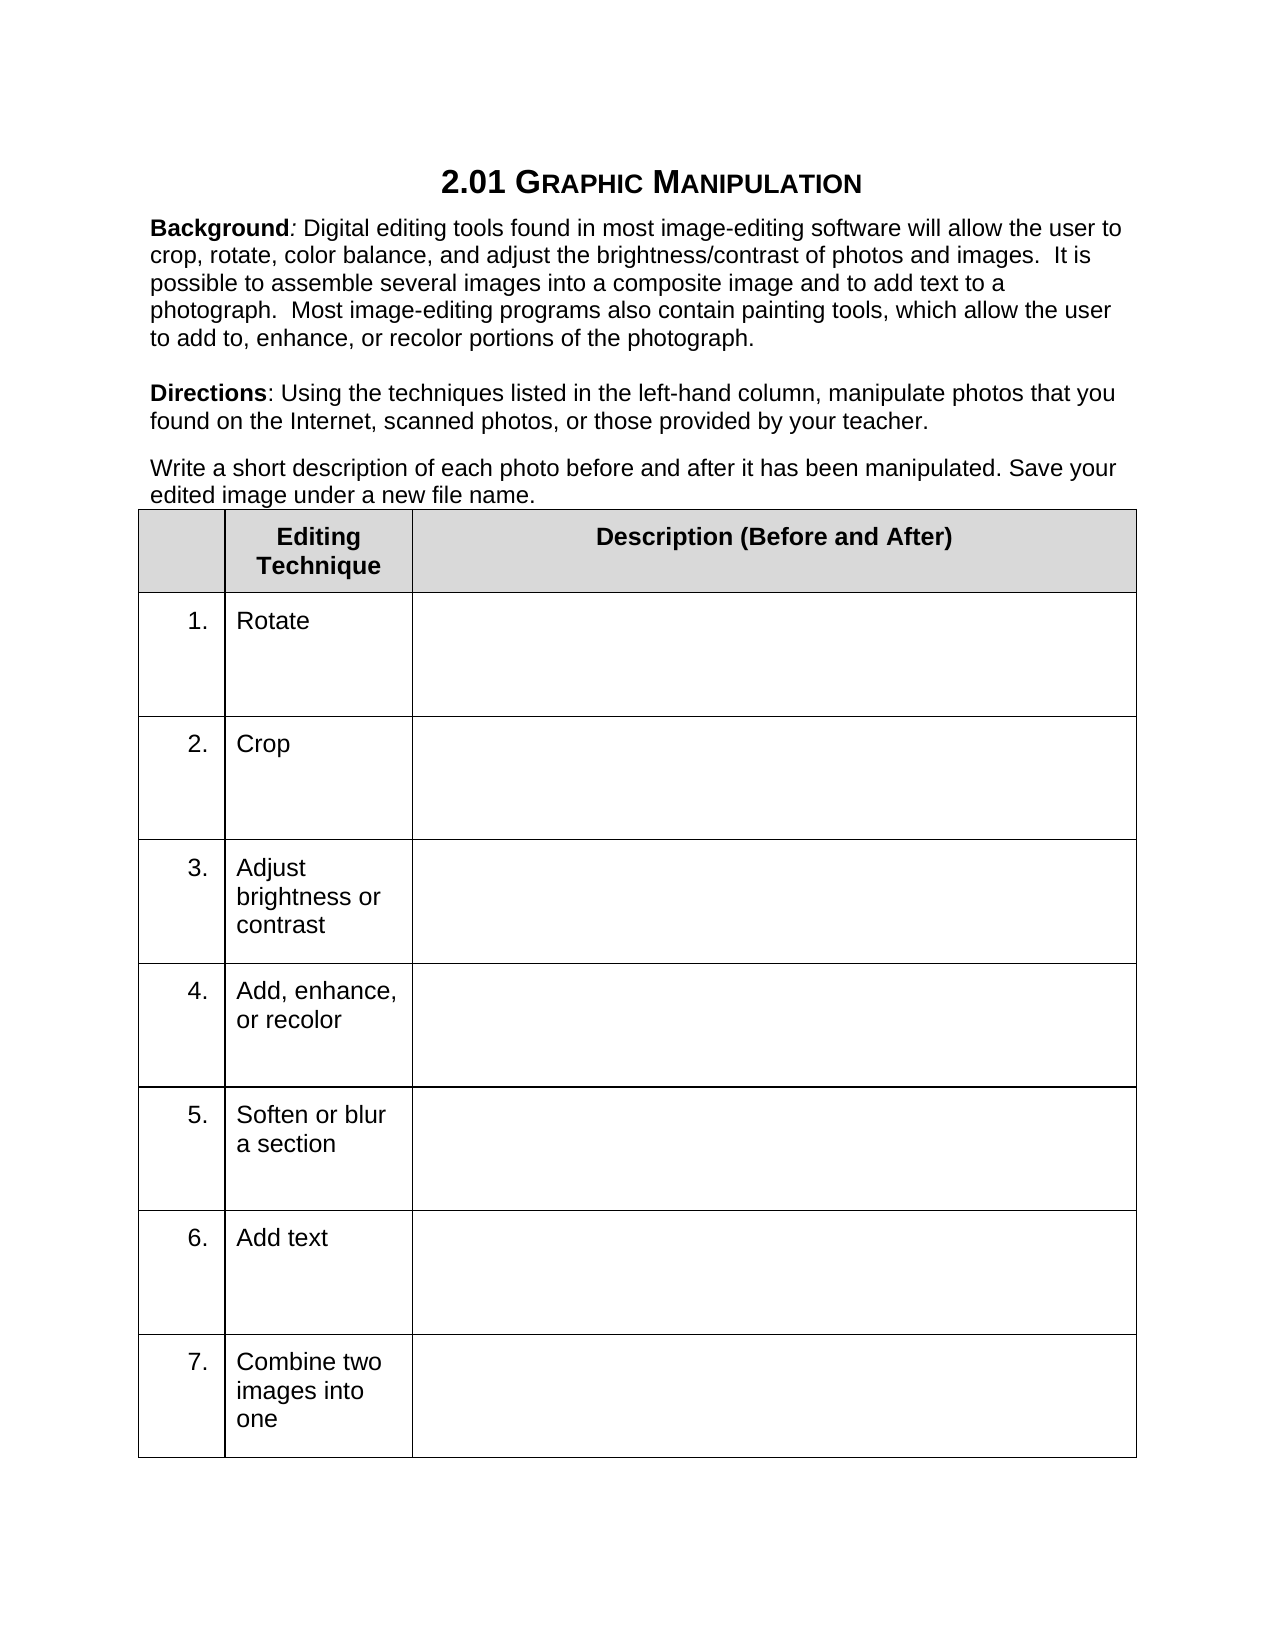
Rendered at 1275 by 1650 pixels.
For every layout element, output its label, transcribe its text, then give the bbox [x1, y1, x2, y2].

table_cell [413, 1088, 1136, 1210]
table_header Description (Before and After) [413, 510, 1136, 592]
table_cell Add text [226, 1211, 412, 1333]
table_cell [413, 840, 1136, 963]
table_cell [413, 964, 1136, 1086]
text Background: Digital editing tools found in most image-editing software will allow the user to crop, rotate, color balance, and adjust the brightness/contrast of photos and images. It is possible to assemble several images into a composite image and to add text to a photograph. Most image-editing programs also contain painting tools, which allow the user to add to, enhance, or recolor portions of the photograph. [150, 213, 1125, 351]
text Write a short description of each photo before and after it has been manipulated. Save your edited image under a new file name. [150, 453, 1125, 509]
table_cell [139, 964, 224, 1086]
table_cell [139, 717, 224, 839]
table_cell [413, 1211, 1136, 1333]
table_cell [413, 717, 1136, 839]
text Directions: Using the techniques listed in the left-hand column, manipulate photos that you found on the Internet, scanned photos, or those provided by your teacher. [150, 379, 1125, 434]
table_cell Add, enhance, or recolor [226, 964, 412, 1086]
table_cell [139, 840, 224, 963]
table_cell [139, 1335, 224, 1457]
table_cell Soften or blur a section [226, 1088, 412, 1210]
table_cell [139, 1088, 224, 1210]
table_header [139, 510, 224, 592]
table_cell Adjust brightness or contrast [226, 840, 412, 963]
table_header Editing Technique [226, 510, 412, 592]
table_cell [139, 593, 224, 716]
table_cell [413, 1335, 1136, 1457]
text 2.01 Graphic Manipulation [150, 162, 1153, 201]
table_cell Combine two images into one [226, 1335, 412, 1457]
table_cell [413, 593, 1136, 716]
table_cell Rotate [226, 593, 412, 716]
table_cell [139, 1211, 224, 1333]
table_cell Crop [226, 717, 412, 839]
